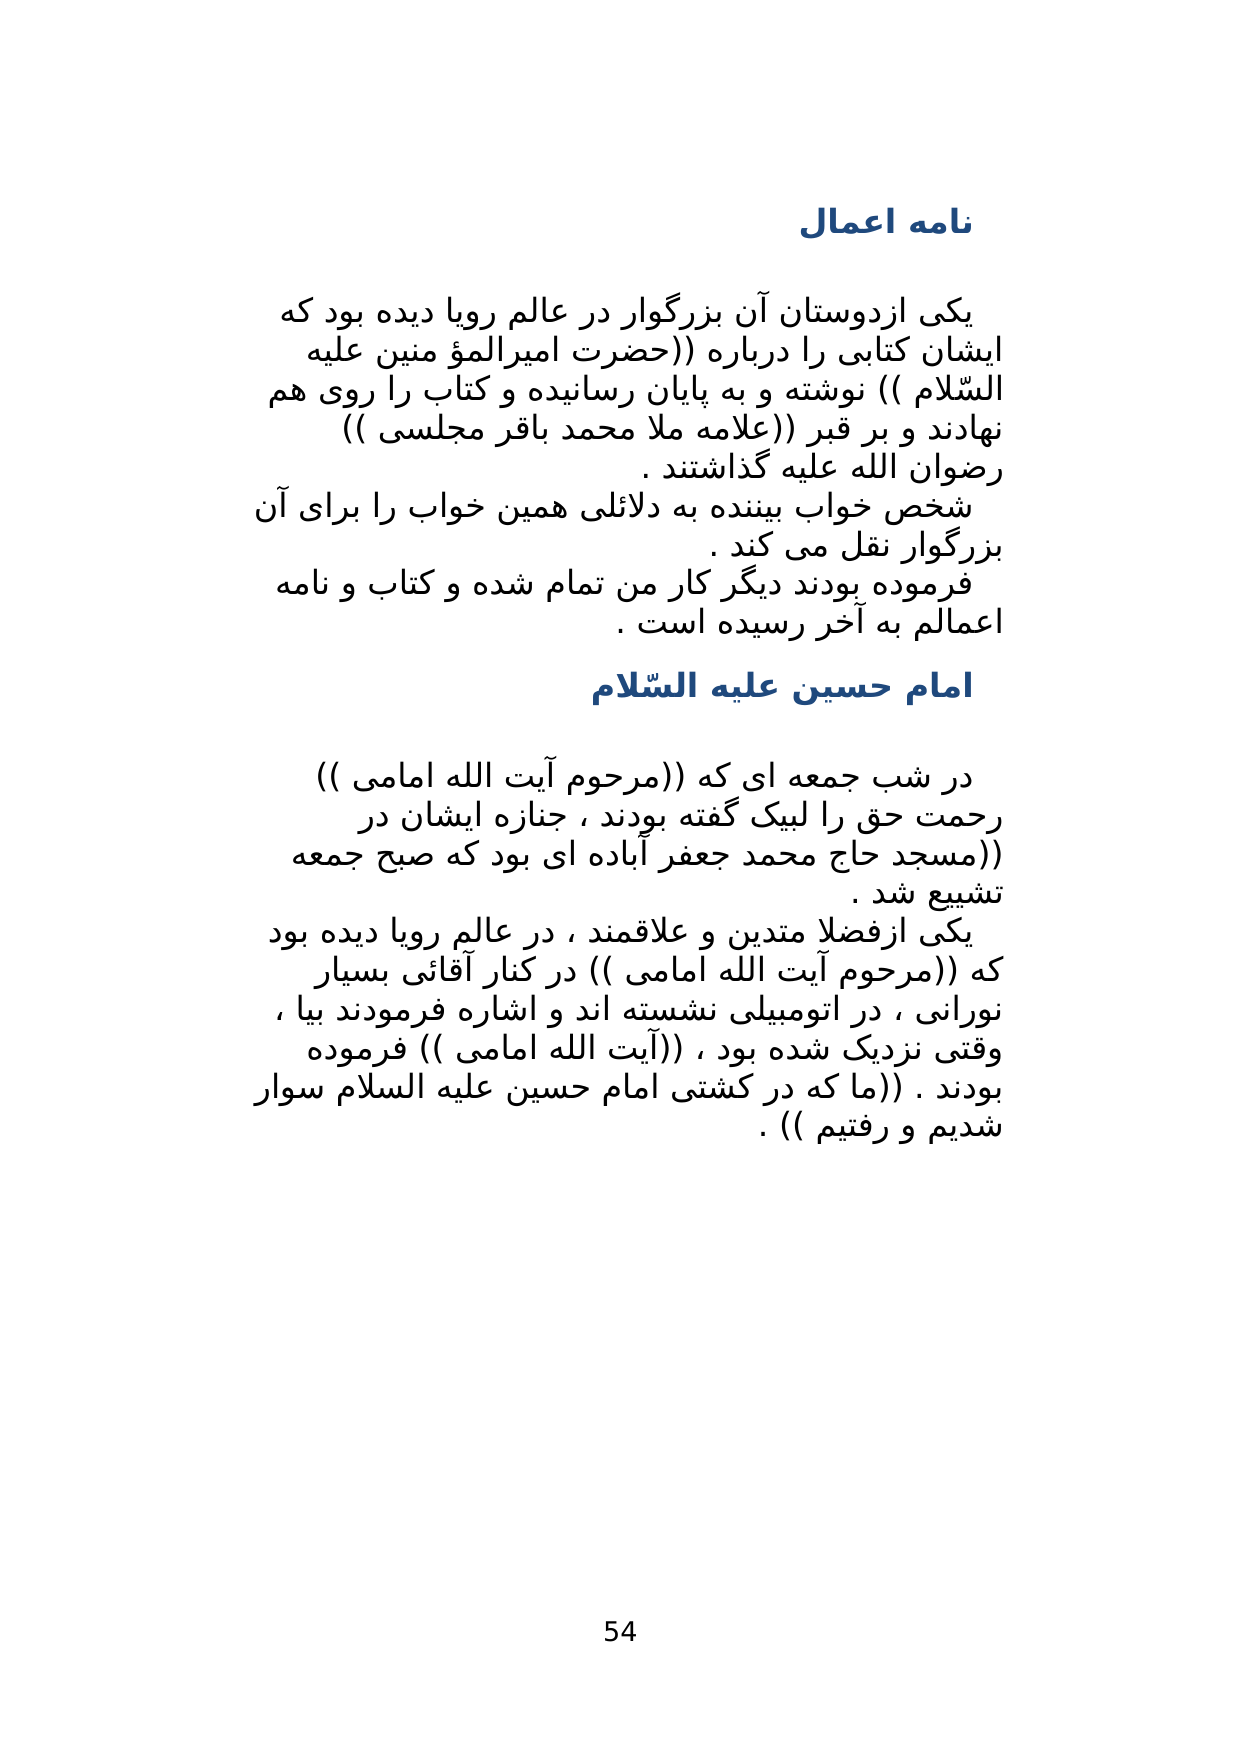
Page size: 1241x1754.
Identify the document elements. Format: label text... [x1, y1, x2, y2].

subtitle امام حسین علیه السّلام [236, 667, 1004, 705]
text یکی ازفضلا متدین و علاقمند ، در عالم رویا دیده بود که ((مرحوم آیت الله امامی )) در کنار آقائی بسیار نورانی ، در اتومبیلی نشسته اند و اشاره فرمودند بیا ، وقتی نزدیک شده بود ، ((آیت الله امامی )) فرموده بودند . ((ما که در کشتی امام حسین علیه السلام سوار شدیم و رفتیم )) . [236, 912, 1004, 1145]
text شخص خواب بیننده به دلائلی همین خواب را برای آن بزرگوار نقل می کند . [236, 486, 1004, 564]
text یکی ازدوستان آن بزرگوار در عالم رویا دیده بود که ایشان کتابی را درباره ((حضرت امیرالمؤ منین علیه السّلام )) نوشته و به پایان رسانیده و کتاب را روی هم نهادند و بر قبر ((علامه ملا محمد باقر مجلسی )) رضوان الله علیه گذاشتند . [236, 292, 1004, 486]
text فرموده بودند دیگر کار من تمام شده و کتاب و نامه اعمالم به آخر رسیده است . [236, 564, 1004, 642]
subtitle نامه اعمال [236, 202, 1004, 241]
text در شب جمعه ای که ((مرحوم آیت الله امامی )) رحمت حق را لبیک گفته بودند ، جنازه ایشان در ((مسجد حاج محمد جعفر آباده ای بود که صبح جمعه تشییع شد . [236, 756, 1004, 912]
